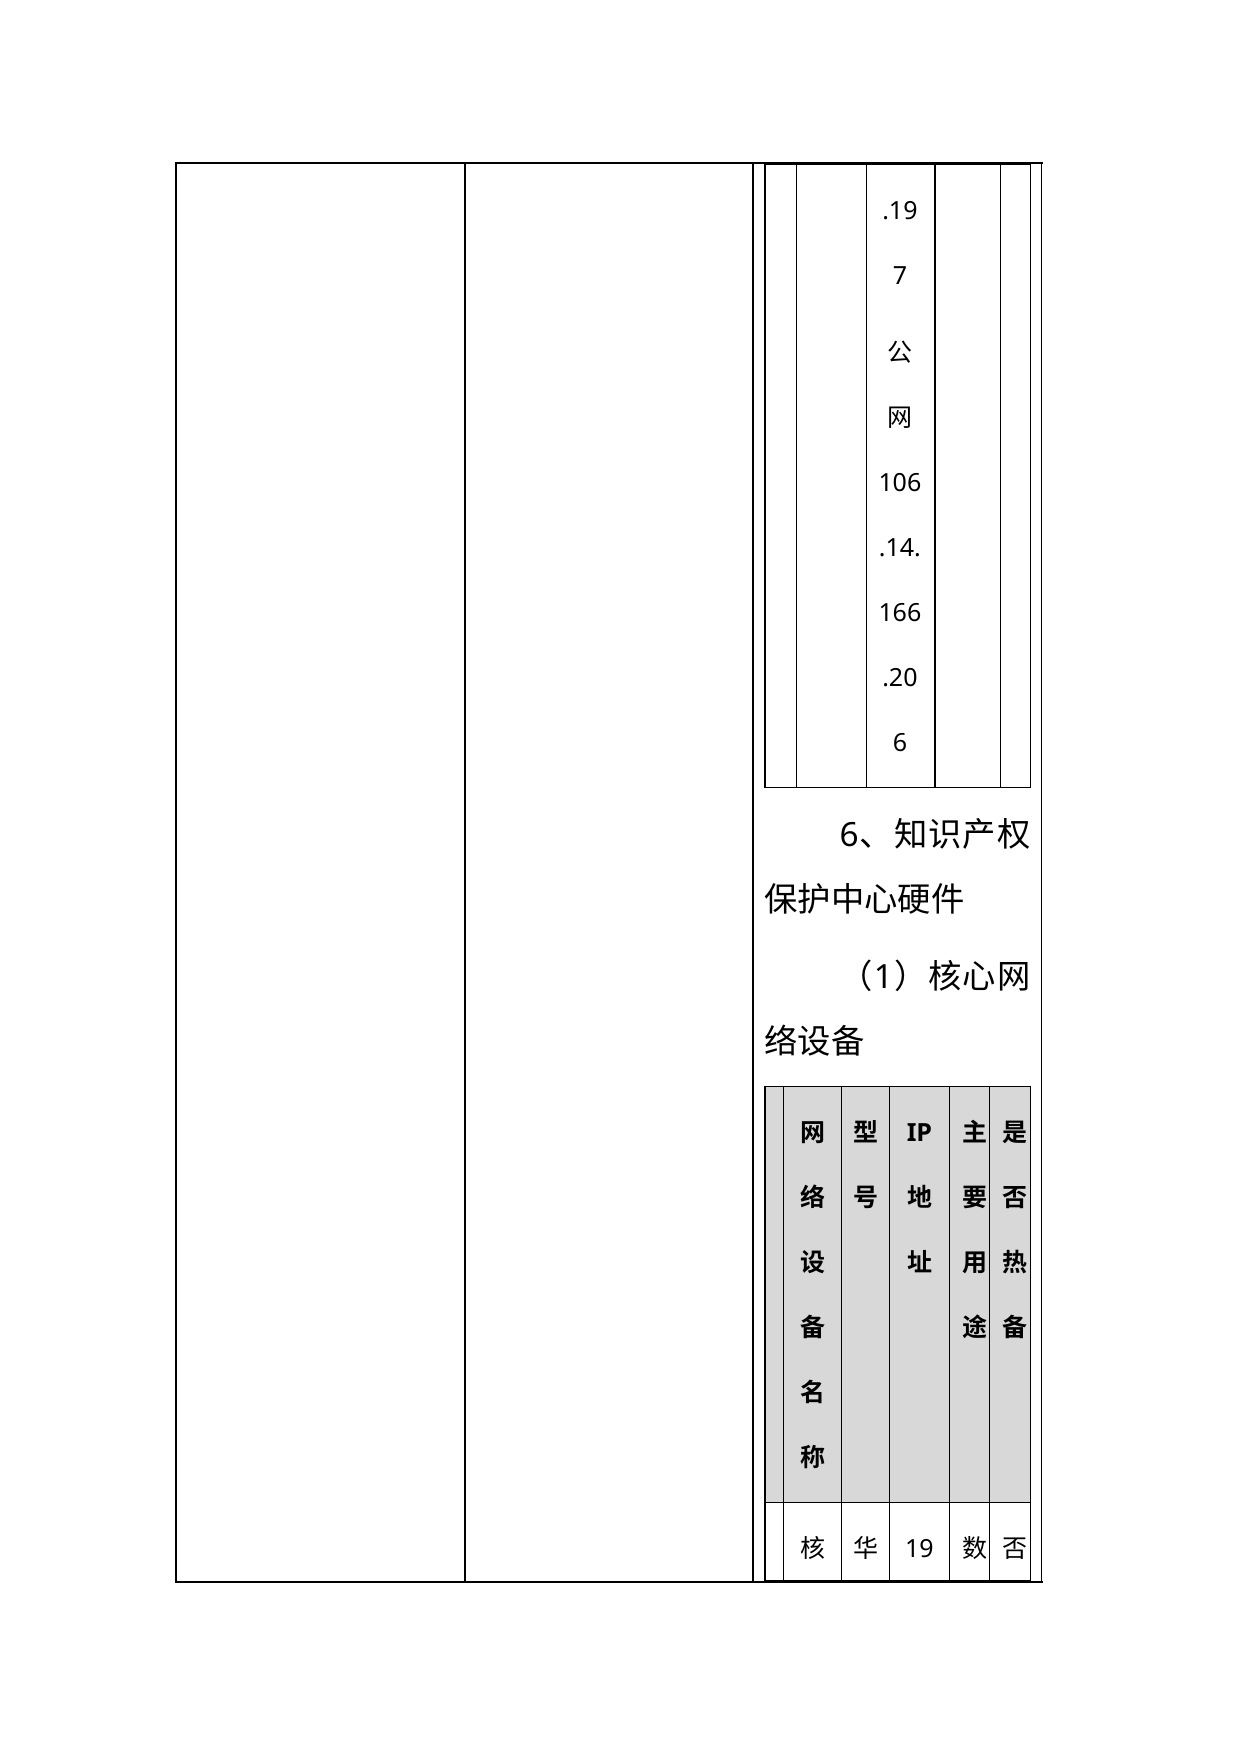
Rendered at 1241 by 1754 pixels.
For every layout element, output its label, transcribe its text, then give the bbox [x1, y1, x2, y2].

table_cell [466, 164, 752, 1581]
table_cell 1 [177, 164, 464, 1581]
